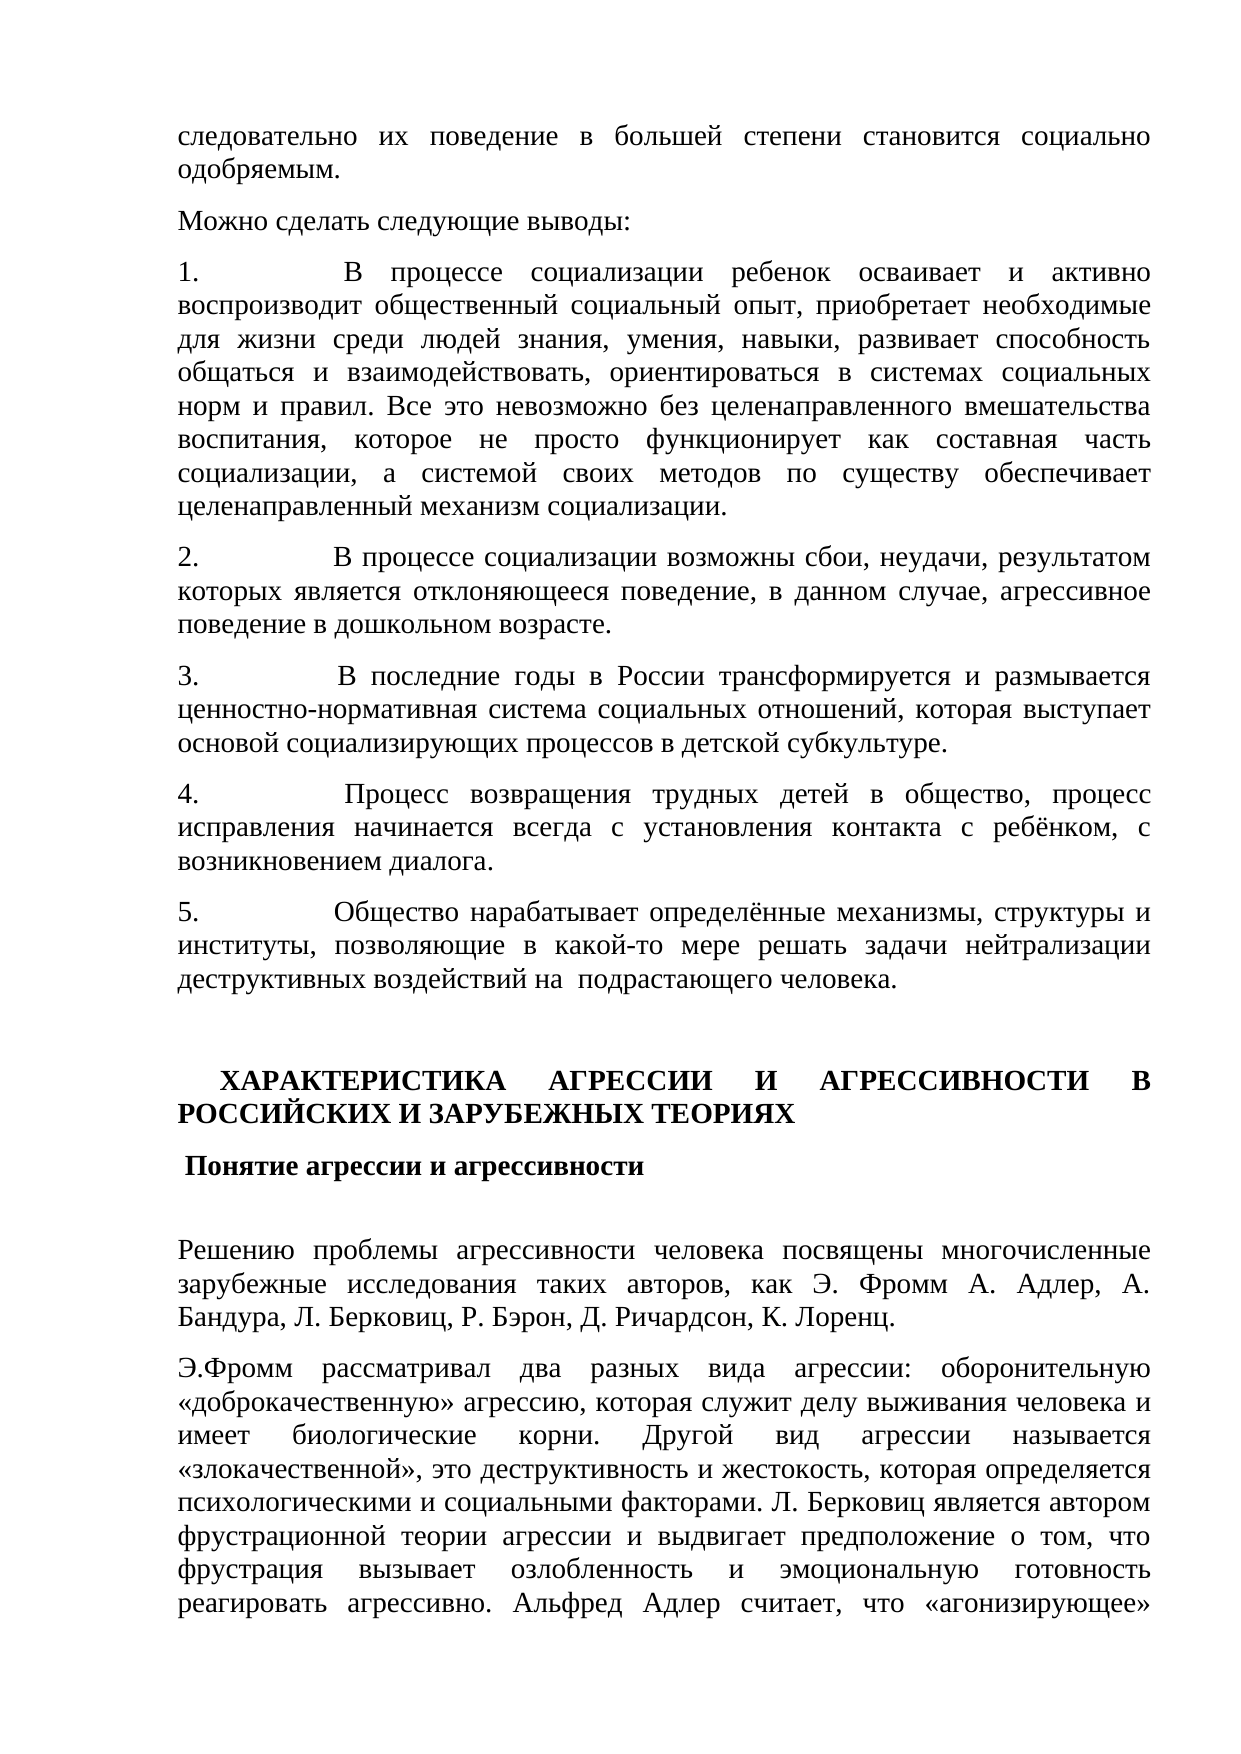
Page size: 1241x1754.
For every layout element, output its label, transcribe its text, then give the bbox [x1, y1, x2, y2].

text Можно сделать следующие выводы: [177, 203, 1152, 236]
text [177, 118, 1152, 185]
text ХАРАКТЕРИСТИКА АГРЕССИИ И АГРЕССИВНОСТИ В РОССИЙСКИХ И ЗАРУБЕЖНЫХ ТЕОРИЯХ [177, 1063, 1152, 1130]
text 5. Общество нарабатывает определённые механизмы, структуры и институты, позволяющие в какой-то мере решать задачи нейтрализации деструктивных воздействий на подрастающего человека. [177, 894, 1152, 994]
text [177, 1350, 1152, 1619]
text 1. В процессе социализации ребенок осваивает и активно воспроизводит общественный социальный опыт, приобретает необходимые для жизни среди людей знания, умения, навыки, развивает способность общаться и взаимодействовать, ориентироваться в системах социальных норм и правил. Все это невозможно без целенаправленного вмешательства воспитания, которое не просто функционирует как составная часть социализации, а системой своих методов по существу обеспечивает целенаправленный механизм социализации. [177, 254, 1152, 522]
text Понятие агрессии и агрессивности [177, 1148, 1152, 1181]
text 2. В процессе социализации возможны сбои, неудачи, результатом которых является отклоняющееся поведение, в данном случае, агрессивное поведение в дошкольном возрасте. [177, 539, 1152, 640]
text Решению проблемы агрессивности человека посвящены многочисленные зарубежные исследования таких авторов, как Э. Фромм А. Адлер, А. Бандура, Л. Берковиц, Р. Бэрон, Д. Ричардсон, К. Лоренц. [177, 1232, 1152, 1333]
text 4. Процесс возвращения трудных детей в общество, процесс исправления начинается всегда с установления контакта с ребёнком, с возникновением диалога. [177, 776, 1152, 876]
text 3. В последние годы в России трансформируется и размывается ценностно-нормативная система социальных отношений, которая выступает основой социализирующих процессов в детской субкультуре. [177, 658, 1152, 758]
